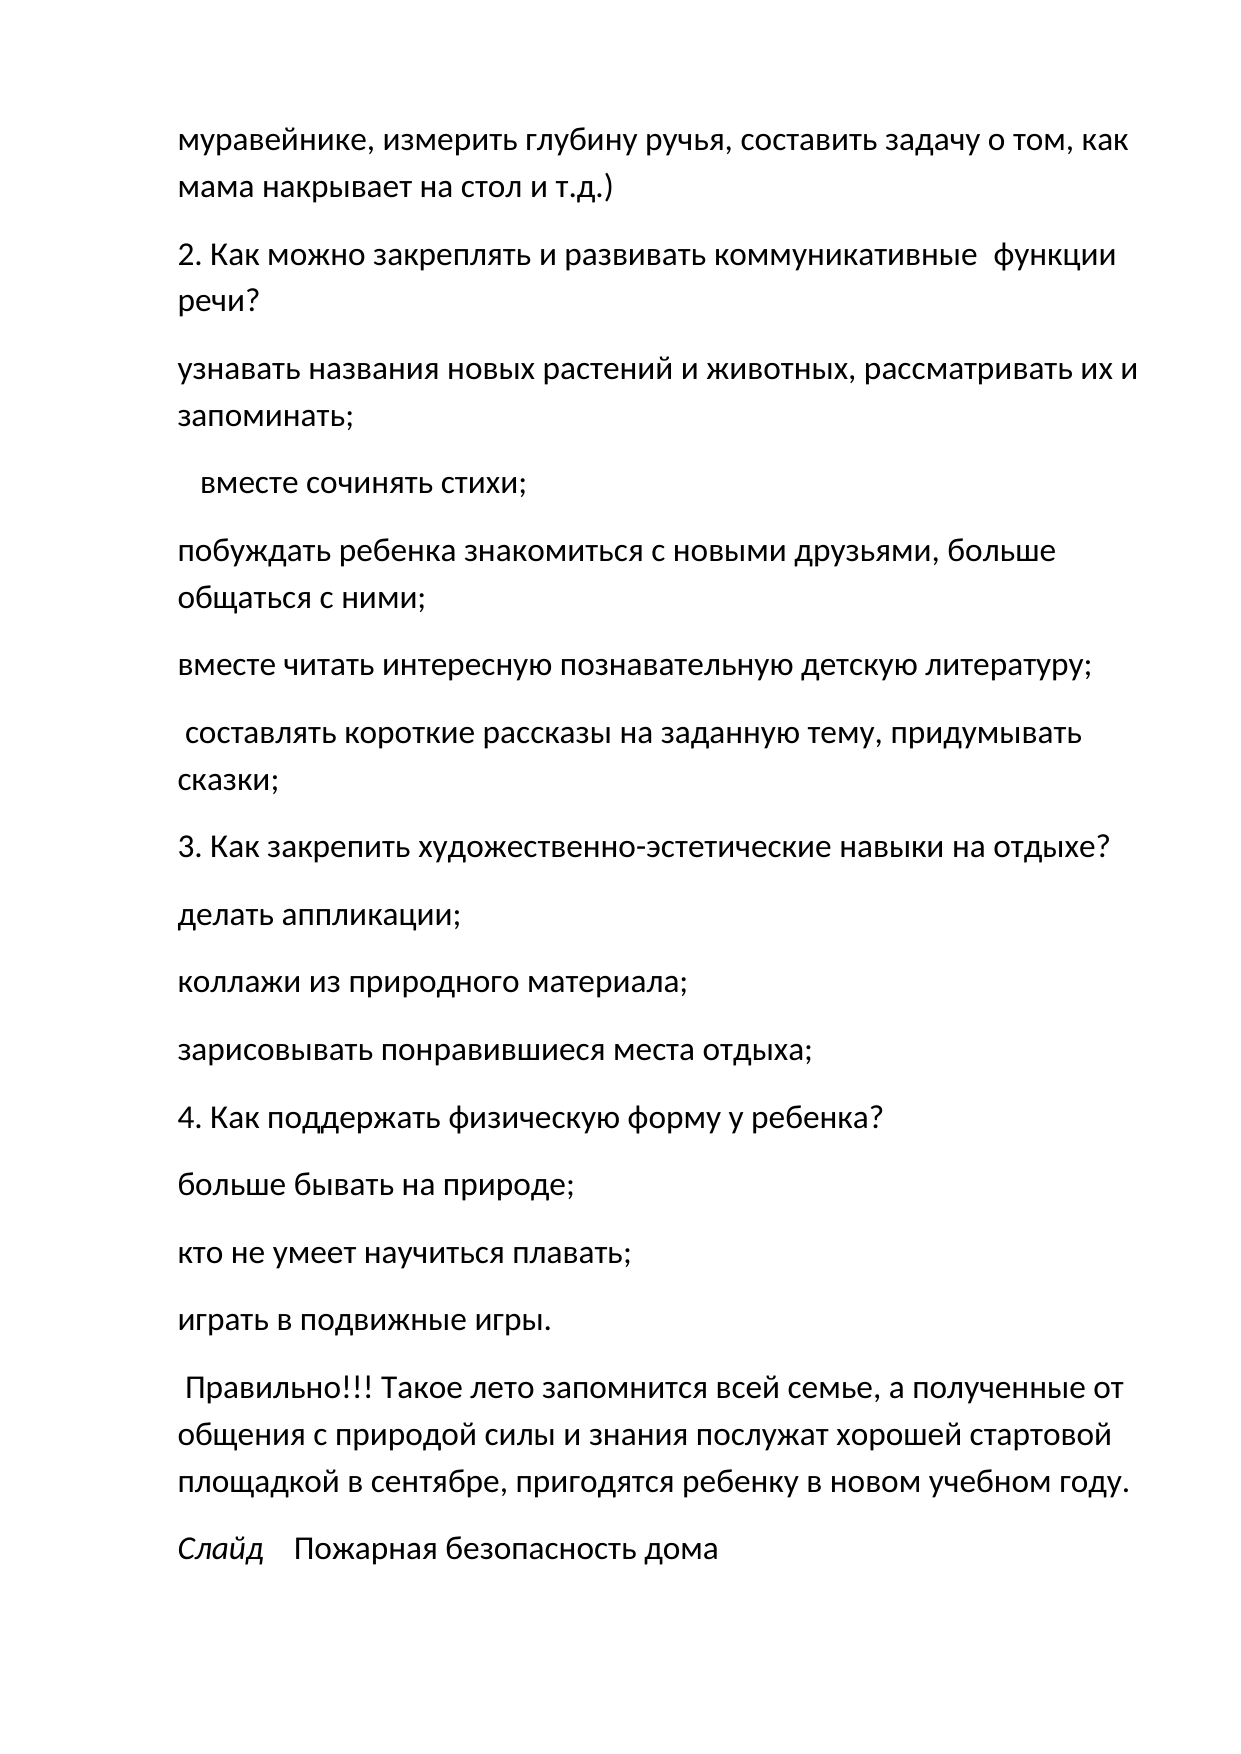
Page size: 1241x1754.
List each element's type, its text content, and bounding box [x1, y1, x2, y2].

text зарисовывать понравившиеся места отдыха; [177, 1028, 1152, 1069]
text коллажи из природного материала; [177, 960, 1152, 1001]
text вместе читать интересную познавательную детскую литературу; [177, 643, 1152, 684]
text 2. Как можно закреплять и развивать коммуникативные функции речи? [177, 232, 1152, 320]
text делать аппликации; [177, 893, 1152, 933]
text составлять короткие рассказы на заданную тему, придумывать сказки; [177, 711, 1152, 798]
text играть в подвижные игры. [177, 1298, 1152, 1339]
text побуждать ребенка знакомиться с новыми друзьями, больше общаться с ними; [177, 529, 1152, 616]
text вместе сочинять стихи; [177, 461, 1152, 502]
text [177, 118, 1152, 206]
text узнавать названия новых растений и животных, рассматривать их и запоминать; [177, 347, 1152, 434]
text 3. Как закрепить художественно-эстетические навыки на отдыхе? [177, 825, 1152, 866]
text Слайд Пожарная безопасность дома [177, 1527, 1152, 1568]
text кто не умеет научиться плавать; [177, 1231, 1152, 1272]
text Правильно!!! Такое лето запомнится всей семье, а полученные от общения с природой силы и знания послужат хорошей стартовой площадкой в сентябре, пригодятся ребенку в новом учебном году. [177, 1366, 1152, 1500]
text 4. Как поддержать физическую форму у ребенка? [177, 1096, 1152, 1136]
text больше бывать на природе; [177, 1163, 1152, 1204]
